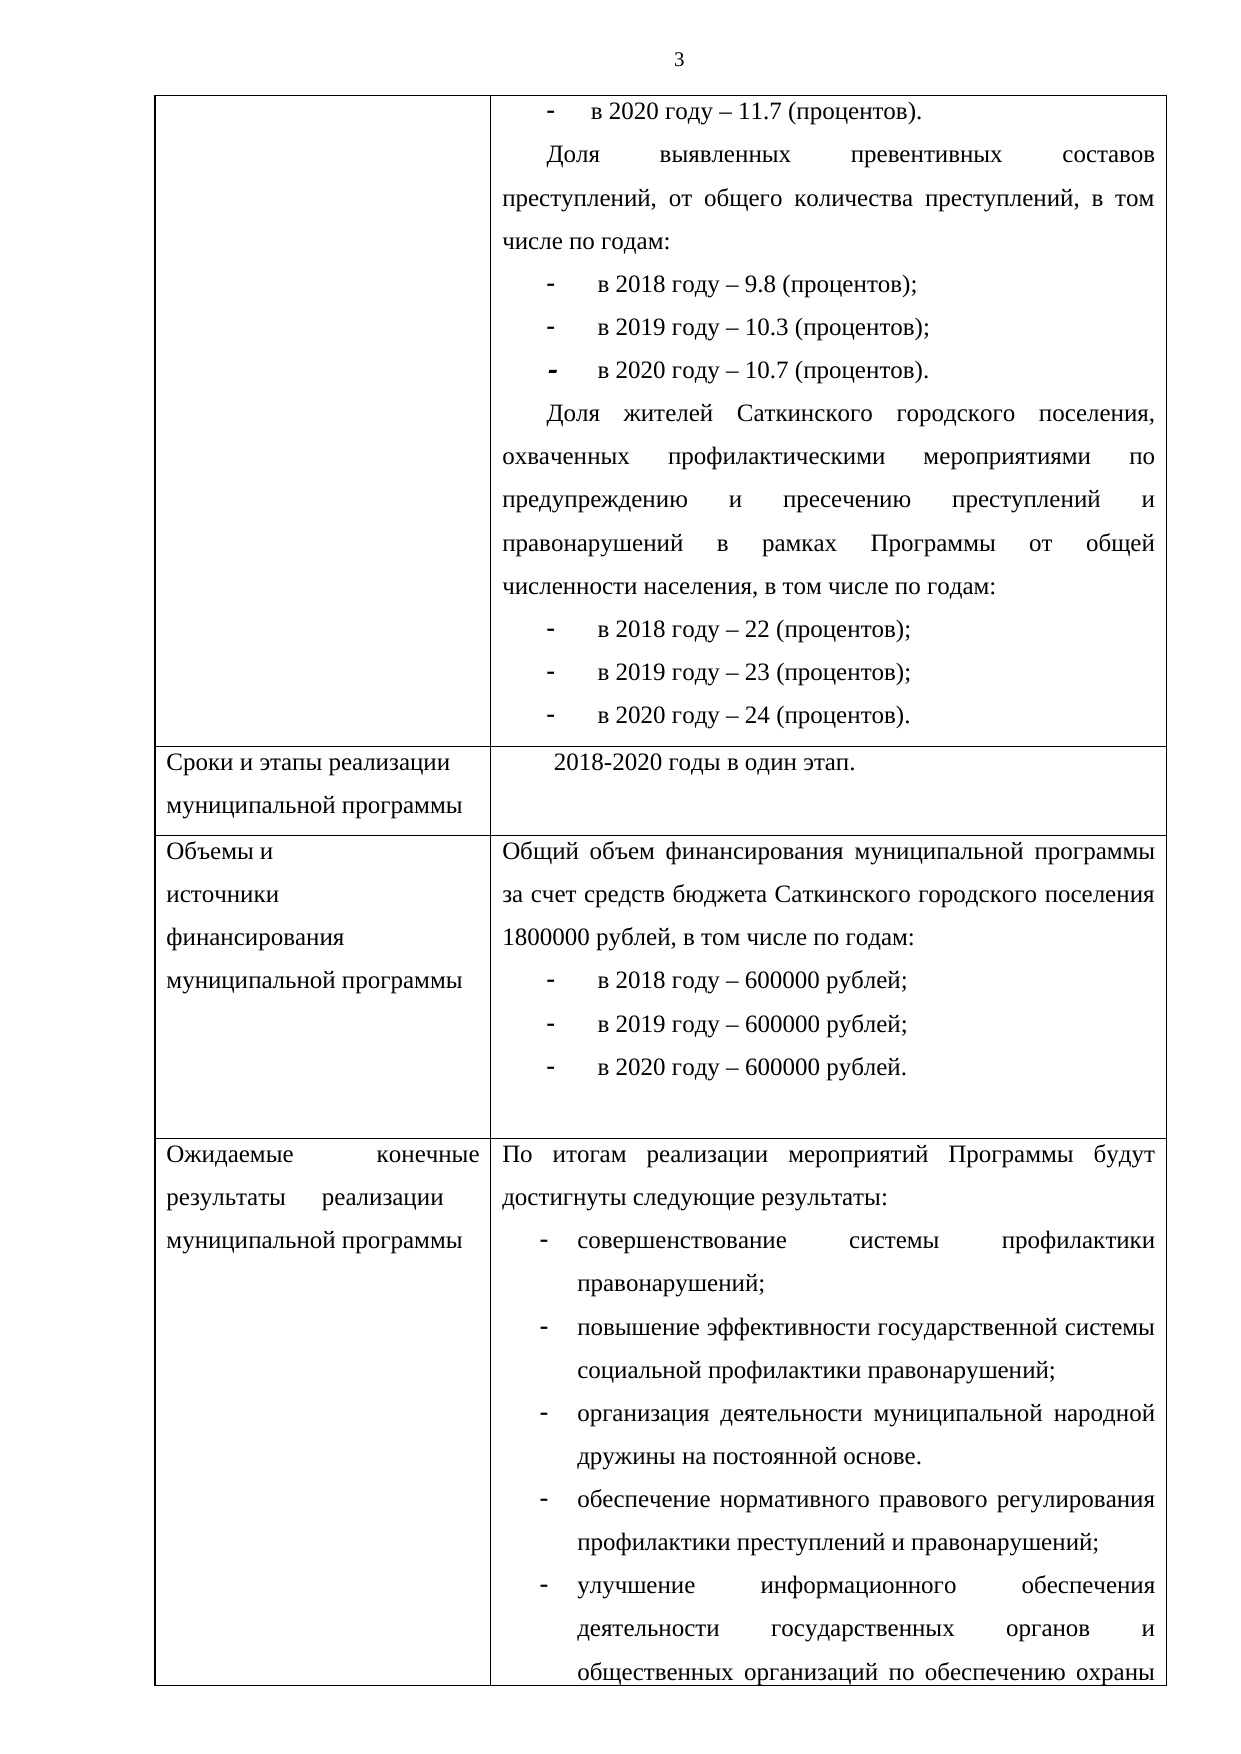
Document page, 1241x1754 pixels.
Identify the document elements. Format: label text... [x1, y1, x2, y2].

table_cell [156, 1139, 490, 1685]
table_cell Сроки и этапы реализации муниципальной программы [156, 747, 490, 835]
table_cell Объемы и источники финансирования муниципальной программы [156, 836, 490, 1138]
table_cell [491, 1139, 1166, 1685]
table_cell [491, 96, 1166, 746]
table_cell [156, 96, 490, 746]
table_cell Общий объем финансирования муниципальной программы за счет средств бюджета Саткинского городского поселения 1800000 рублей, в том числе по годам: в 2018 году – 600000 рублей; в 2019 году – 600000 рублей; в 2020 году – 600000 рублей. [491, 836, 1166, 1138]
table_cell 2018-2020 годы в один этап. [491, 747, 1166, 835]
